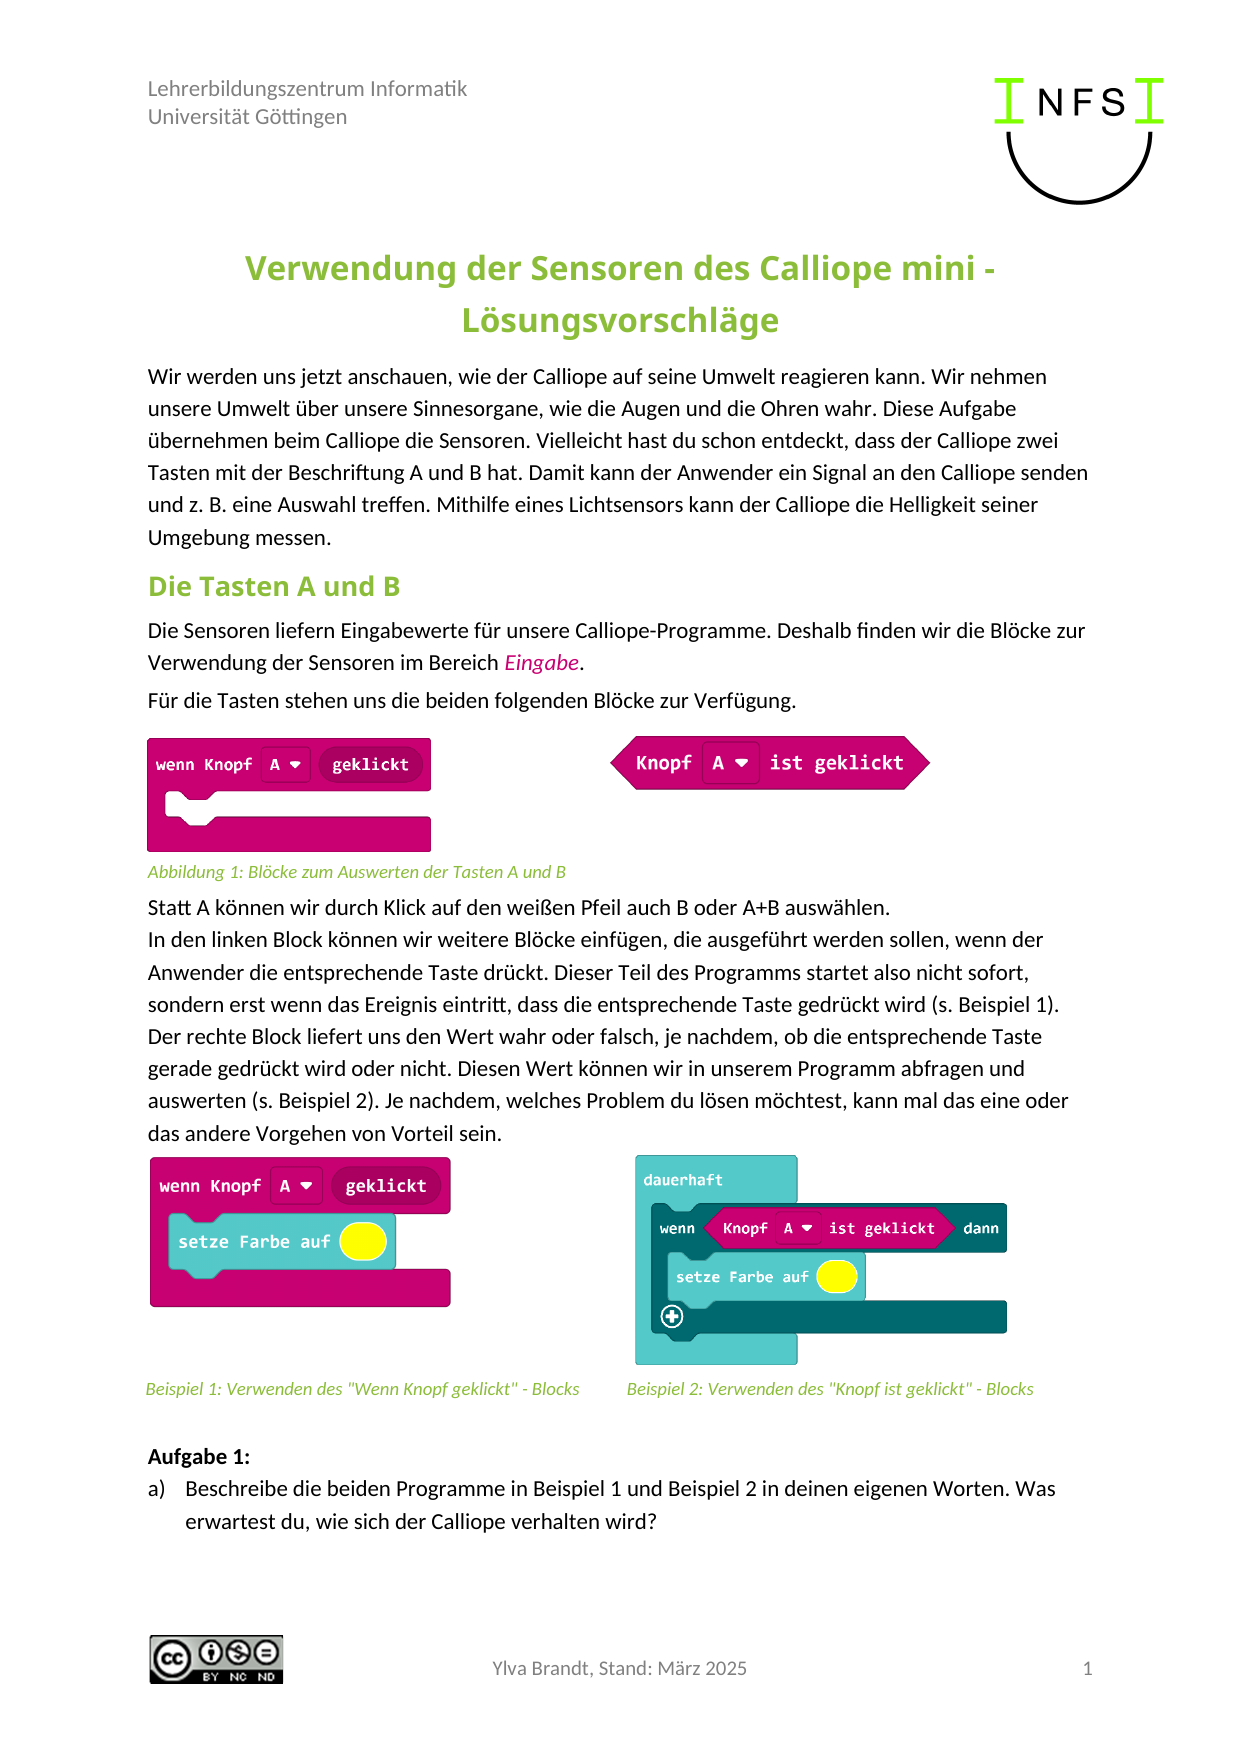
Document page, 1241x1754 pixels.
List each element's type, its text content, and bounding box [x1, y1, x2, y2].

list Beschreibe die beiden Programme in Beispiel 1 und Beispiel 2 in deinen eigenen Worten. Was erwartest du, wie sich der Calliope verhalten wird? [148, 1474, 1093, 1535]
text Für die Tasten stehen uns die beiden folgenden Blöcke zur Verfügung. [148, 687, 1093, 715]
picture [150, 1155, 455, 1308]
text Die Sensoren liefern Eingabewerte für unsere Calliope-Programme. Deshalb finden wir die Blöcke zur Verwendung der Sensoren im Bereich Eingabe. [148, 616, 1093, 676]
picture [608, 735, 932, 791]
text Statt A können wir durch Klick auf den weißen Pfeil auch B oder A+B auswählen. In den linken Block können wir weitere Blöcke einfügen, die ausgeführt werden sollen, wenn der Anwender die entsprechende Taste drückt. Dieser Teil des Programms startet also nicht sofort, sondern erst wenn das Ereignis eintritt, dass die entsprechende Taste gedrückt wird (s. Beispiel 1). Der rechte Block liefert uns den Wert wahr oder falsch, je nachdem, ob die entsprechende Taste gerade gedrückt wird oder nicht. Diesen Wert können wir in unserem Programm abfragen und auswerten (s. Beispiel 2). Je nachdem, welches Problem du lösen möchtest, kann mal das eine oder das andere Vorgehen von Vorteil sein. [148, 725, 1093, 1147]
picture [633, 1155, 1007, 1365]
subtitle Die Tasten A und B [148, 567, 1093, 604]
subtitle Verwendung der Sensoren des Calliope mini - Lösungsvorschläge [148, 245, 1093, 342]
picture [994, 78, 1164, 205]
picture [149, 1635, 284, 1684]
picture [147, 738, 431, 852]
text Wir werden uns jetzt anschauen, wie der Calliope auf seine Umwelt reagieren kann. Wir nehmen unsere Umwelt über unsere Sinnesorgane, wie die Augen und die Ohren wahr. Diese Aufgabe übernehmen beim Calliope die Sensoren. Vielleicht hast du schon entdeckt, dass der Calliope zwei Tasten mit der Beschriftung A und B hat. Damit kann der Anwender ein Signal an den Calliope senden und z. B. eine Auswahl treffen. Mithilfe eines Lichtsensors kann der Calliope die Helligkeit seiner Umgebung messen. [148, 362, 1093, 551]
